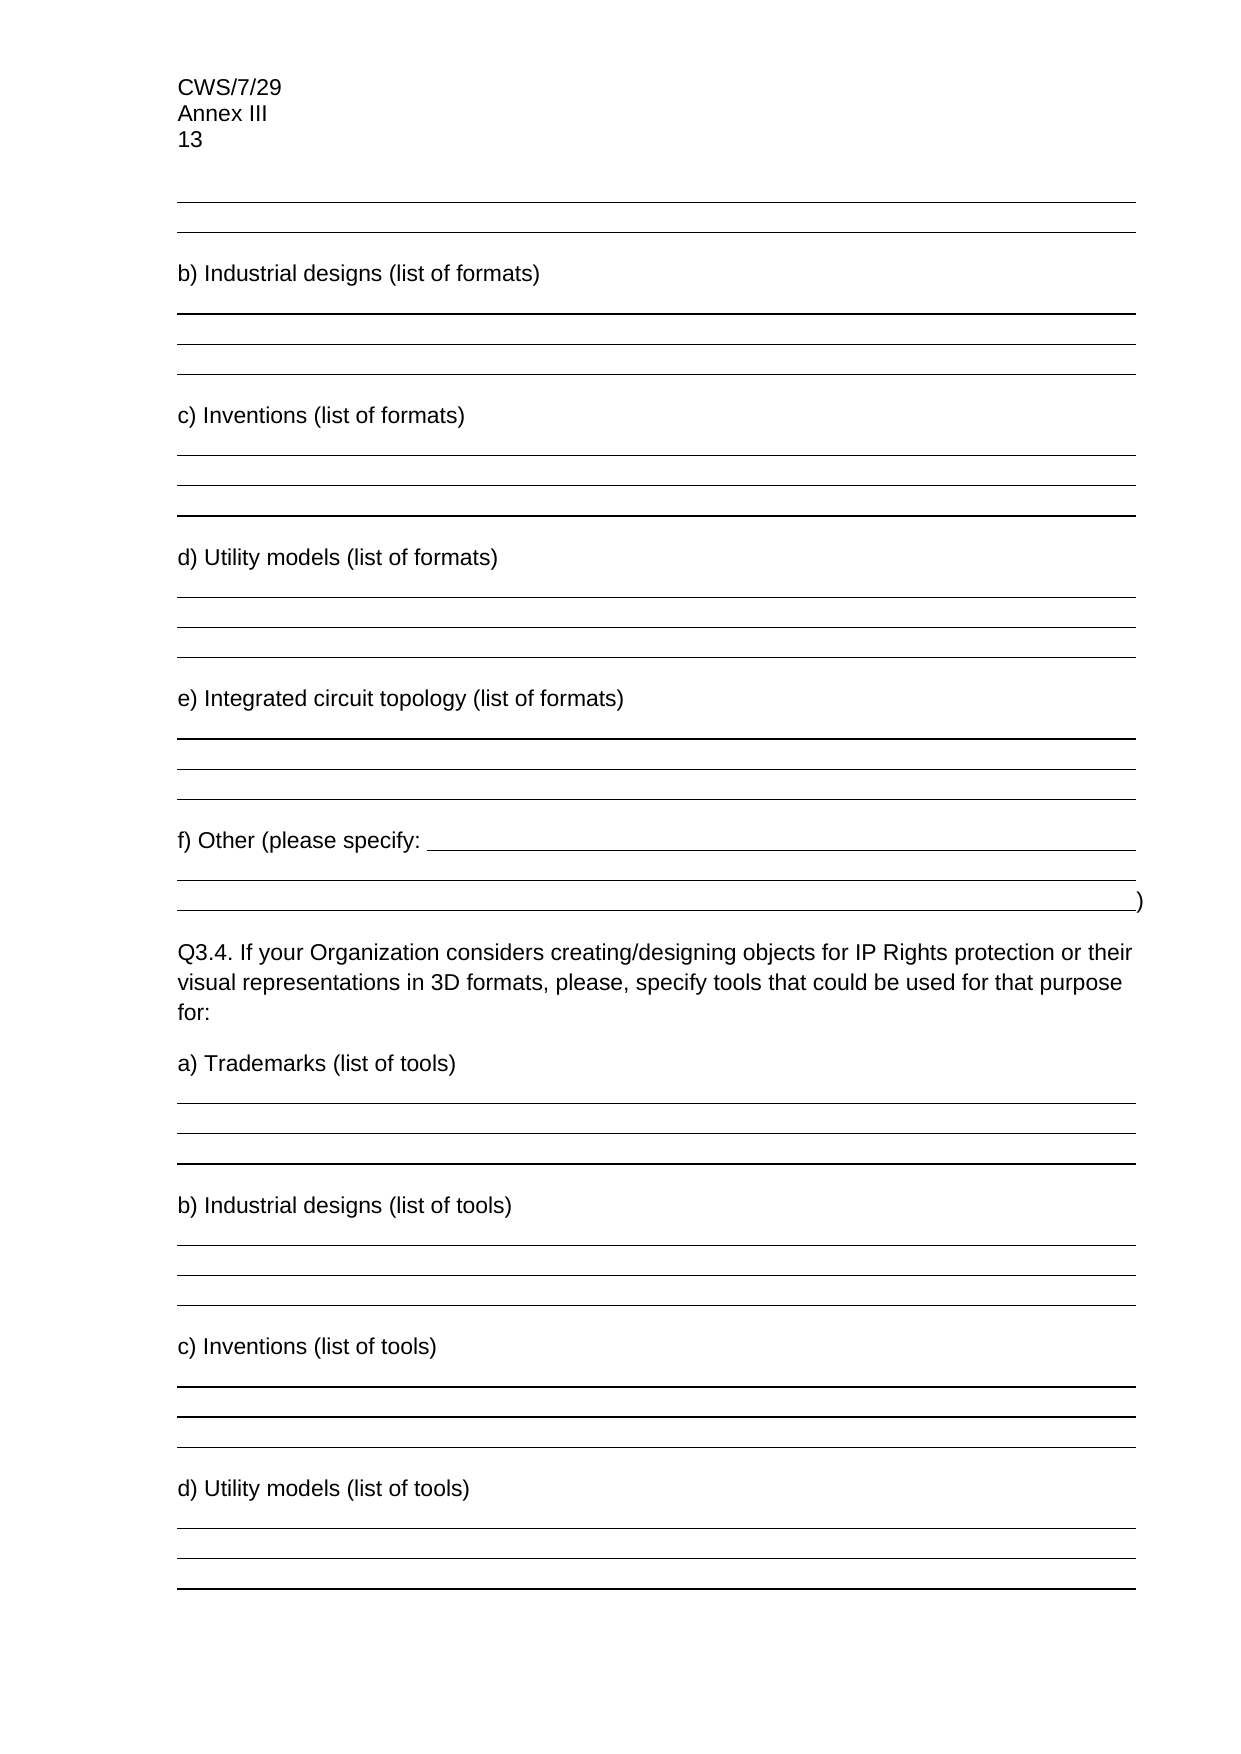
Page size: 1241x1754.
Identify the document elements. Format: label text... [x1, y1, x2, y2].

text b) Industrial designs (list of formats) [177, 260, 1152, 377]
text c) Inventions (list of formats) [177, 402, 1152, 519]
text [177, 179, 1152, 236]
text d) Utility models (list of formats) [177, 544, 1152, 661]
text e) Integrated circuit topology (list of formats) [177, 685, 1152, 802]
text Q3.4. If your Organization considers creating/designing objects for IP Rights protection or their visual representations in 3D formats, please, specify tools that could be used for that purpose for: [177, 938, 1152, 1025]
text b) Industrial designs (list of tools) [177, 1192, 1152, 1309]
text a) Trademarks (list of tools) [177, 1050, 1152, 1167]
text f) Other (please specify: ) [177, 827, 1152, 914]
text c) Inventions (list of tools) [177, 1333, 1152, 1450]
text d) Utility models (list of tools) [177, 1475, 1152, 1592]
